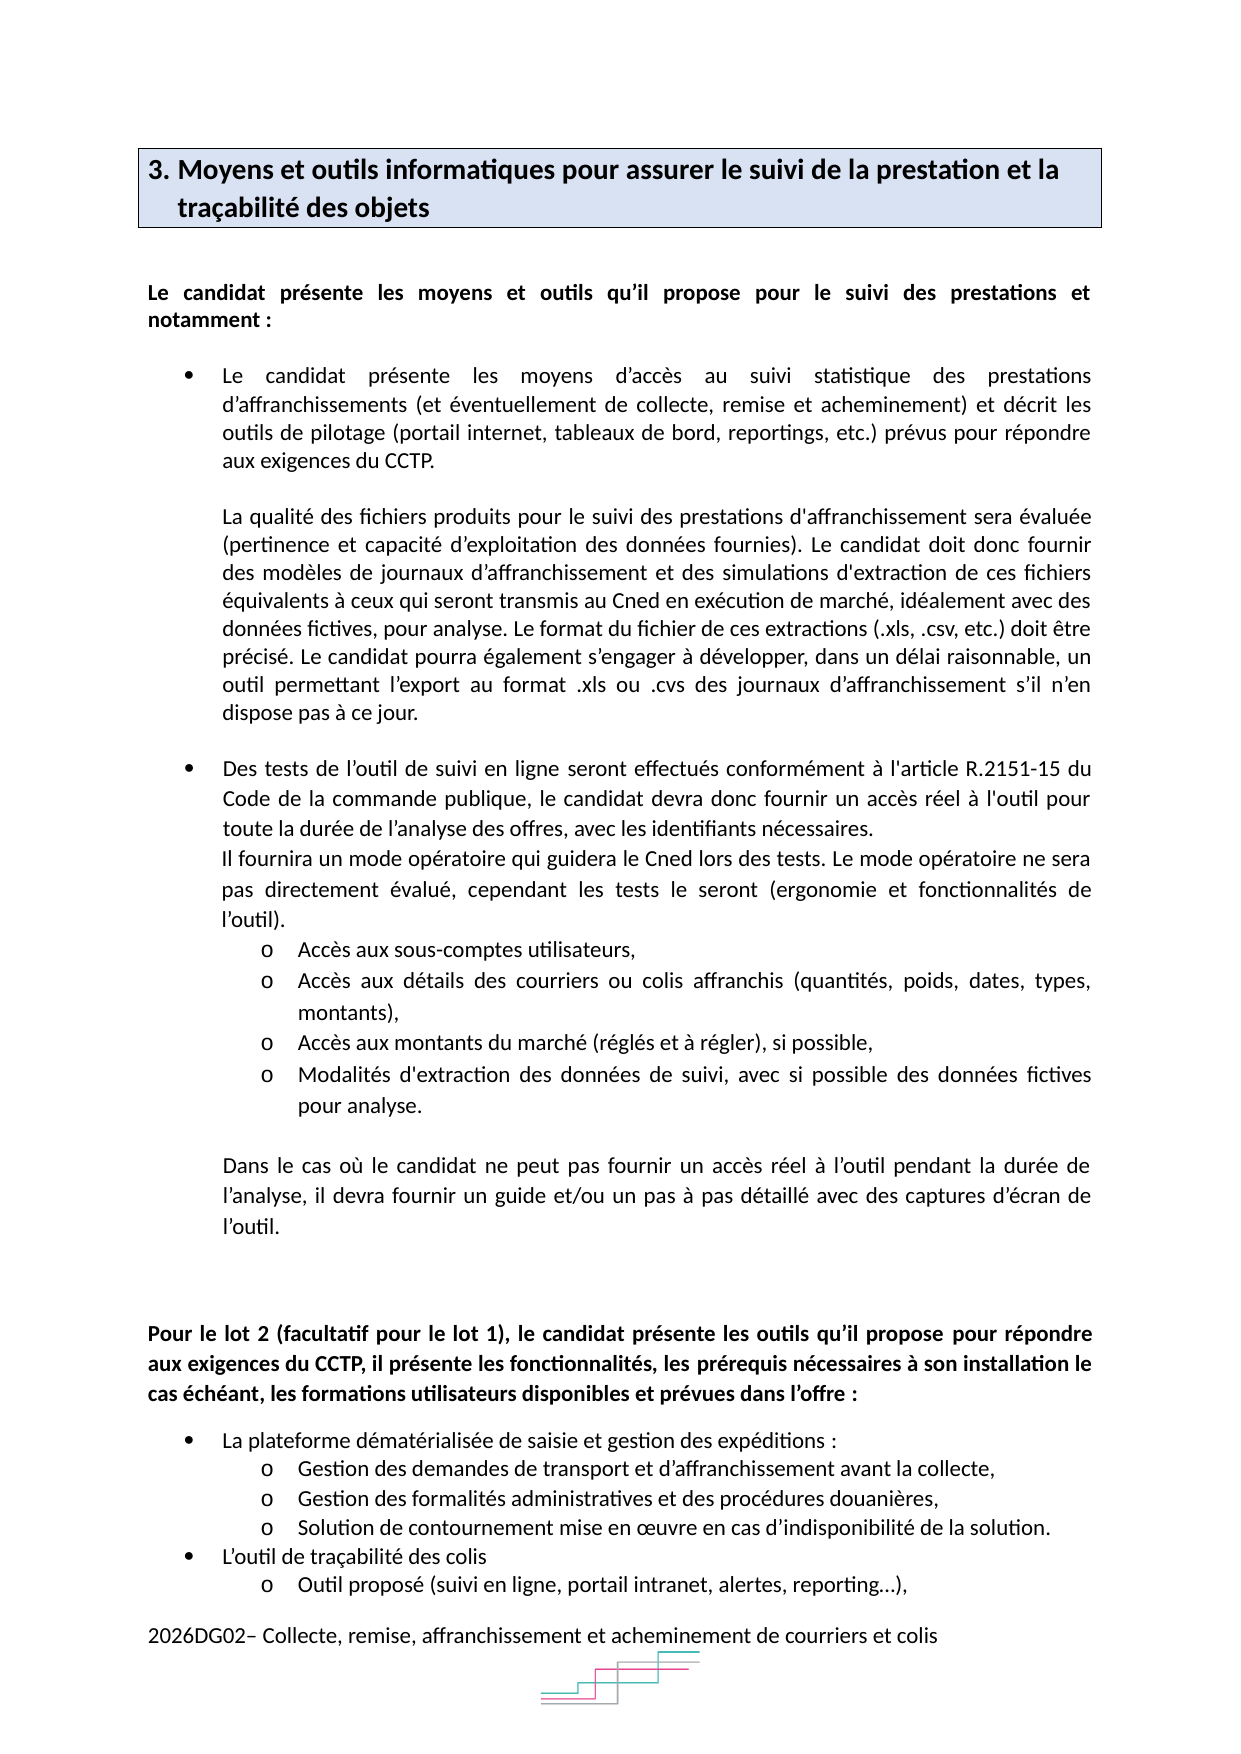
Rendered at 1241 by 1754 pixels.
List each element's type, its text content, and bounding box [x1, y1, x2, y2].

list La plateforme dématérialisée de saisie et gestion des expéditions : [185, 1426, 1093, 1454]
list Moyens et outils informatiques pour assurer le suivi de la prestation et la traçabilité des objets [139, 149, 1101, 227]
list Accès aux montants du marché (réglés et à régler), si possible, [260, 1028, 1093, 1057]
list Le candidat présente les moyens d’accès au suivi statistique des prestations d’affranchissements (et éventuellement de collecte, remise et acheminement) et décrit les outils de pilotage (portail internet, tableaux de bord, reportings, etc.) prévus pour répondre aux exigences du CCTP. [185, 362, 1093, 474]
list Solution de contournement mise en œuvre en cas d’indisponibilité de la solution. [260, 1513, 1093, 1542]
list Accès aux sous-comptes utilisateurs, [260, 935, 1093, 964]
text Pour le lot 2 (facultatif pour le lot 1), le candidat présente les outils qu’il propose pour répondre aux exigences du CCTP, il présente les fonctionnalités, les prérequis nécessaires à son installation le cas échéant, les formations utilisateurs disponibles et prévues dans l’offre : [148, 1319, 1093, 1408]
list Accès aux détails des courriers ou colis affranchis (quantités, poids, dates, types, montants), [260, 967, 1093, 1026]
text Le candidat présente les moyens et outils qu’il propose pour le suivi des prestations et notamment : [148, 278, 1093, 334]
list Gestion des demandes de transport et d’affranchissement avant la collecte, [260, 1454, 1093, 1484]
list Modalités d'extraction des données de suivi, avec si possible des données fictives pour analyse. [260, 1060, 1093, 1119]
text Il fournira un mode opératoire qui guidera le Cned lors des tests. Le mode opératoire ne sera pas directement évalué, cependant les tests le seront (ergonomie et fonctionnalités de l’outil). [221, 844, 1093, 933]
list L’outil de traçabilité des colis [185, 1542, 1093, 1570]
list Gestion des formalités administratives et des procédures douanières, [260, 1484, 1093, 1513]
list La qualité des fichiers produits pour le suivi des prestations d'affranchissement sera évaluée (pertinence et capacité d’exploitation des données fournies). Le candidat doit donc fournir des modèles de journaux d’affranchissement et des simulations d'extraction de ces fichiers équivalents à ceux qui seront transmis au Cned en exécution de marché, idéalement avec des données fictives, pour analyse. Le format du fichier de ces extractions (.xls, .csv, etc.) doit être précisé. Le candidat pourra également s’engager à développer, dans un délai raisonnable, un outil permettant l’export au format .xls ou .cvs des journaux d’affranchissement s’il n’en dispose pas à ce jour. [222, 502, 1093, 726]
list Des tests de l’outil de suivi en ligne seront effectués conformément à l'article R.2151-15 du Code de la commande publique, le candidat devra donc fournir un accès réel à l'outil pour toute la durée de l’analyse des offres, avec les identifiants nécessaires. [185, 754, 1093, 842]
list Outil proposé (suivi en ligne, portail intranet, alertes, reporting…), [260, 1570, 1093, 1599]
text Dans le cas où le candidat ne peut pas fournir un accès réel à l’outil pendant la durée de l’analyse, il devra fournir un guide et/ou un pas à pas détaillé avec des captures d’écran de l’outil. [223, 1151, 1093, 1240]
